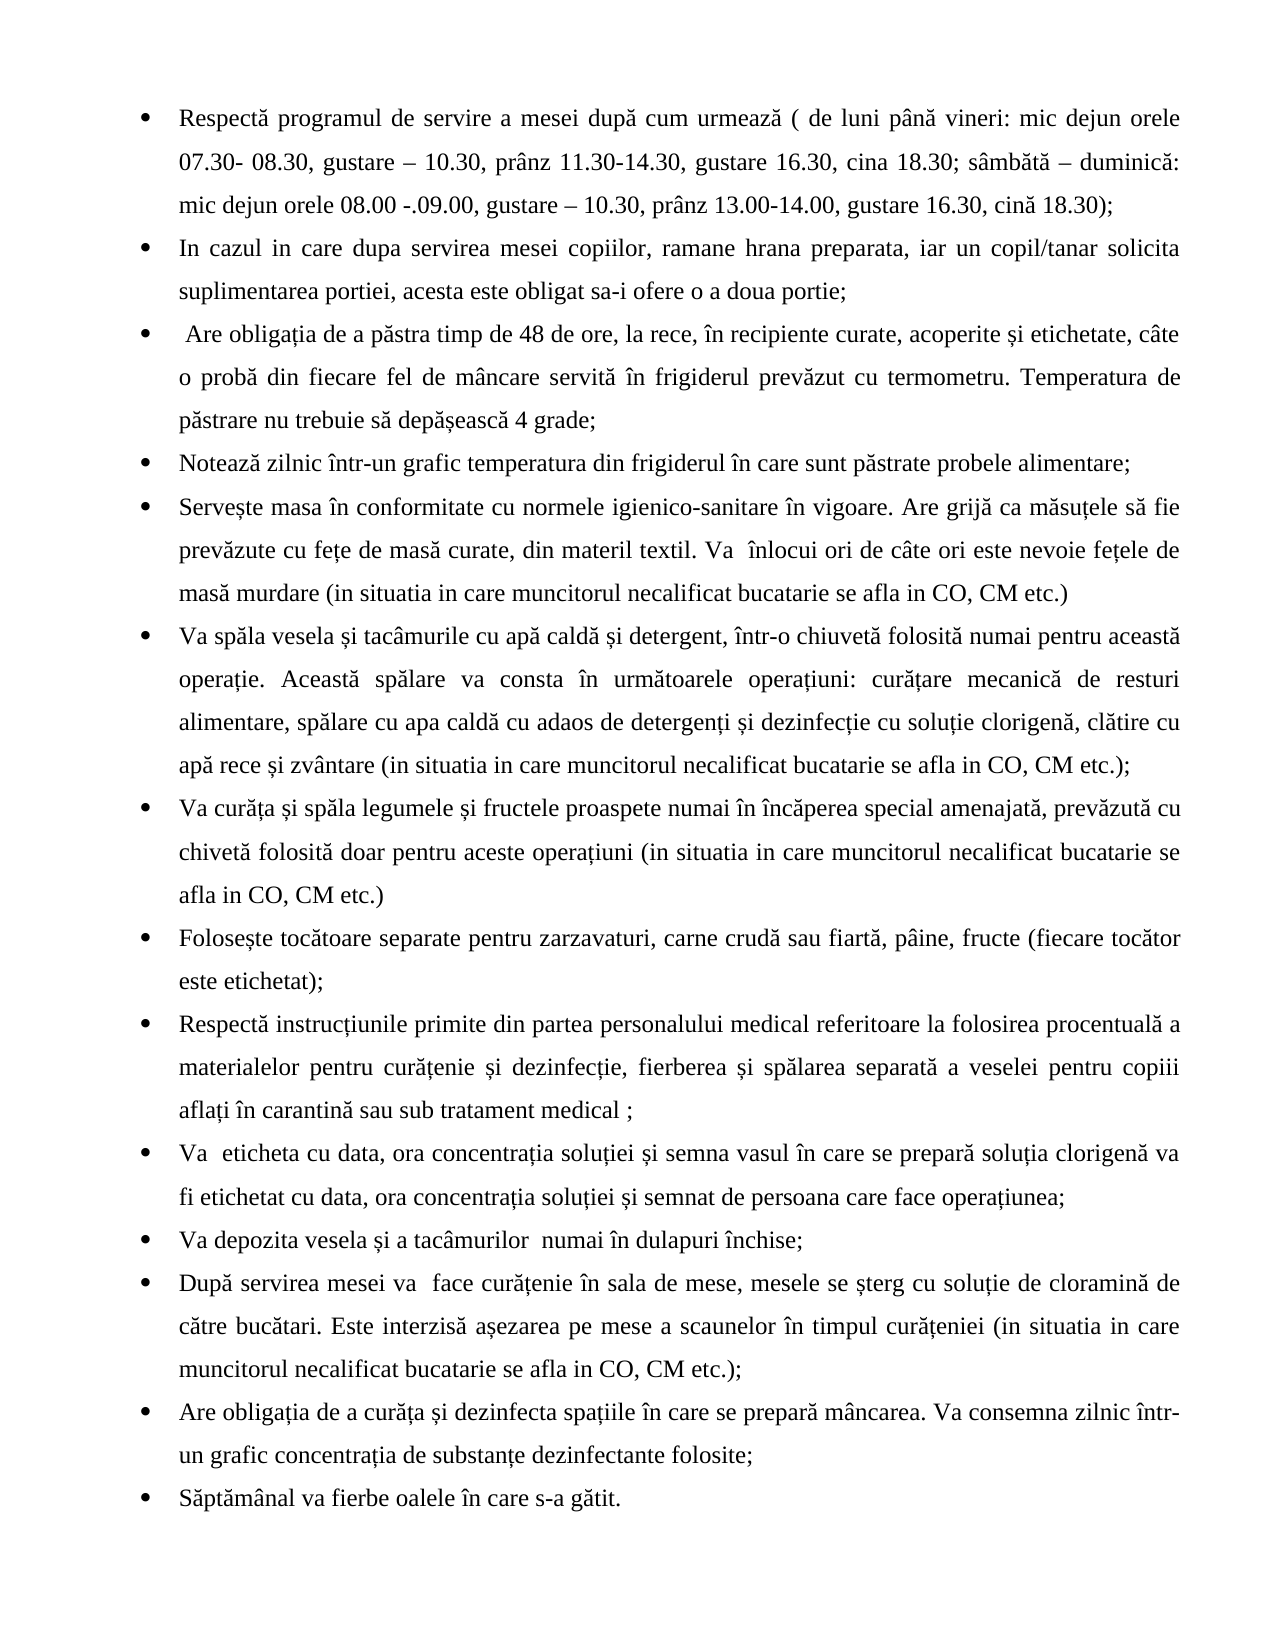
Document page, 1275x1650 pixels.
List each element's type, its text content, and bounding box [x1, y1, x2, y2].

list După servirea mesei va face curățenie în sala de mese, mesele se șterg cu soluție de cloramină de către bucătari. Este interzisă așezarea pe mese a scaunelor în timpul curățeniei (in situatia in care muncitorul necalificat bucatarie se afla in CO, CM etc.); [141, 1268, 1181, 1383]
list Săptămânal va fierbe oalele în care s-a gătit. [141, 1483, 1181, 1512]
list Va spăla vesela și tacâmurile cu apă caldă și detergent, într-o chiuvetă folosită numai pentru această operație. Această spălare va consta în următoarele operațiuni: curățare mecanică de resturi alimentare, spălare cu apa caldă cu adaos de detergenți și dezinfecție cu soluție clorigenă, clătire cu apă rece și zvântare (in situatia in care muncitorul necalificat bucatarie se afla in CO, CM etc.); [141, 621, 1181, 779]
list In cazul in care dupa servirea mesei copiilor, ramane hrana preparata, iar un copil/tanar solicita suplimentarea portiei, acesta este obligat sa-i ofere o a doua portie; [141, 233, 1181, 305]
list Servește masa în conformitate cu normele igienico-sanitare în vigoare. Are grijă ca măsuțele să fie prevăzute cu fețe de masă curate, din materil textil. Va înlocui ori de câte ori este nevoie fețele de masă murdare (in situatia in care muncitorul necalificat bucatarie se afla in CO, CM etc.) [141, 492, 1181, 607]
list Va curăța și spăla legumele și fructele proaspete numai în încăperea special amenajată, prevăzută cu chivetă folosită doar pentru aceste operațiuni (in situatia in care muncitorul necalificat bucatarie se afla in CO, CM etc.) [141, 793, 1181, 908]
list Respectă instrucțiunile primite din partea personalului medical referitoare la folosirea procentuală a materialelor pentru curățenie și dezinfecție, fierberea și spălarea separată a veselei pentru copiii aflați în carantină sau sub tratament medical ; [141, 1009, 1181, 1124]
list Va eticheta cu data, ora concentrația soluției și semna vasul în care se prepară soluția clorigenă va fi etichetat cu data, ora concentrația soluției și semnat de persoana care face operațiunea; [141, 1138, 1181, 1210]
list Are obligația de a curăța și dezinfecta spațiile în care se prepară mâncarea. Va consemna zilnic într-un grafic concentrația de substanțe dezinfectante folosite; [141, 1397, 1181, 1469]
list Notează zilnic într-un grafic temperatura din frigiderul în care sunt păstrate probele alimentare; [141, 448, 1181, 477]
list Respectă programul de servire a mesei după cum urmează ( de luni până vineri: mic dejun orele 07.30- 08.30, gustare – 10.30, prânz 11.30-14.30, gustare 16.30, cina 18.30; sâmbătă – duminică: mic dejun orele 08.00 -.09.00, gustare – 10.30, prânz 13.00-14.00, gustare 16.30, cină 18.30); [141, 103, 1181, 218]
list Folosește tocătoare separate pentru zarzavaturi, carne crudă sau fiartă, pâine, fructe (fiecare tocător este etichetat); [141, 923, 1181, 995]
list Are obligația de a păstra timp de 48 de ore, la rece, în recipiente curate, acoperite și etichetate, câte o probă din fiecare fel de mâncare servită în frigiderul prevăzut cu termometru. Temperatura de păstrare nu trebuie să depășească 4 grade; [141, 319, 1181, 434]
list Va depozita vesela și a tacâmurilor numai în dulapuri închise; [141, 1225, 1181, 1253]
